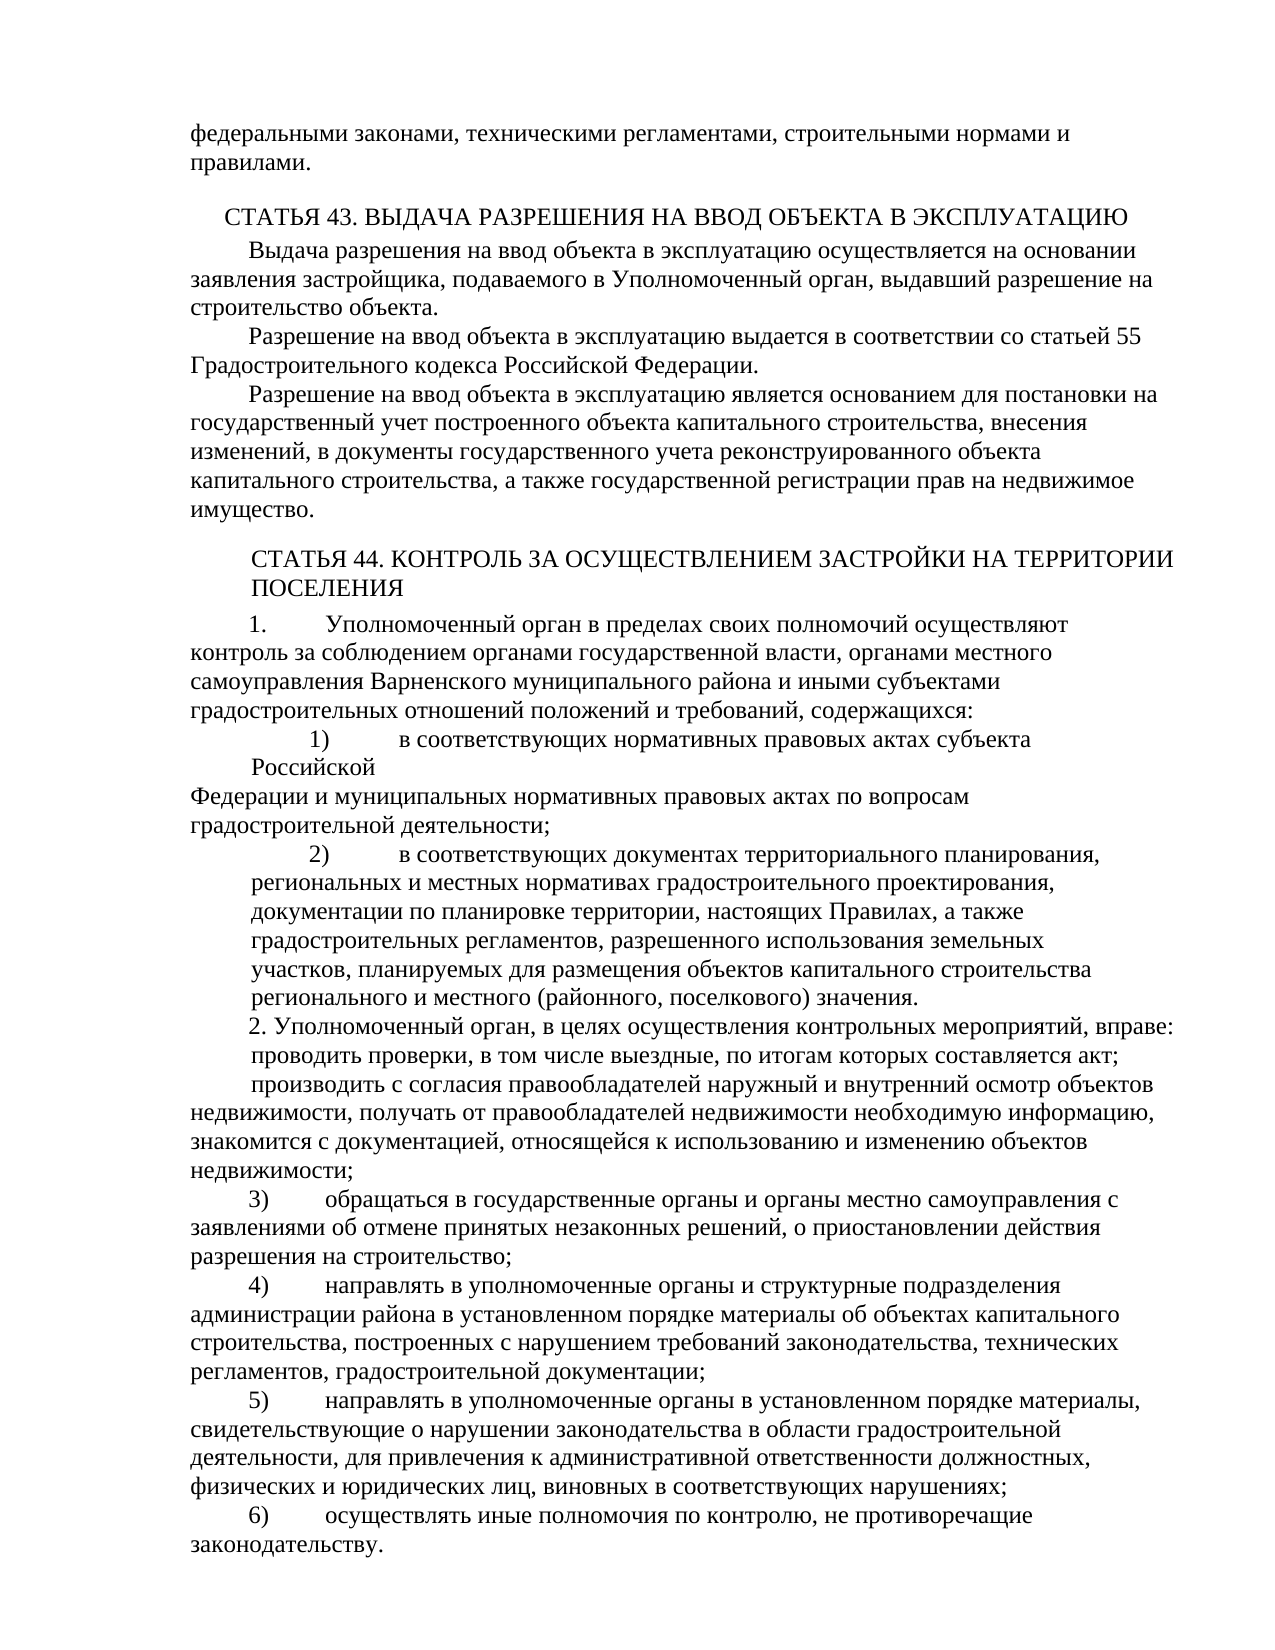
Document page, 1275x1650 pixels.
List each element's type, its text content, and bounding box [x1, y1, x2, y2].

text недвижимости, получать от правообладателей недвижимости необходимую информацию, знакомится с документацией, относящейся к использованию и изменению объектов недвижимости; [190, 1097, 1185, 1184]
text 1. Уполномоченный орган в пределах своих полномочий осуществляют контроль за соблюдением органами государственной власти, органами местного самоуправления Варненского муниципального района и иными субъектами градостроительных отношений положений и требований, содержащихся: [190, 609, 1162, 724]
text СТАТЬЯ 43. ВЫДАЧА РАЗРЕШЕНИЯ НА ВВОД ОБЪЕКТА В ЭКСПЛУАТАЦИЮ [214, 202, 1138, 231]
list в соответствующих нормативных правовых актах субъекта Российской [251, 724, 1146, 781]
text Федерации и муниципальных нормативных правовых актах по вопросам градостроительной деятельности; [190, 781, 1143, 839]
list в соответствующих документах территориального планирования, региональных и местных нормативах градостроительного проектирования, документации по планировке территории, настоящих Правилах, а также градостроительных регламентов, разрешенного использования земельных участков, планируемых для размещения объектов капитального строительства регионального и местного (районного, поселкового) значения. [251, 839, 1146, 1011]
list обращаться в государственные органы и органы местно самоуправления с заявлениями об отмене принятых незаконных решений, о приостановлении действия разрешения на строительство; [190, 1184, 1185, 1270]
text СТАТЬЯ 44. КОНТРОЛЬ ЗА ОСУЩЕСТВЛЕНИЕМ ЗАСТРОЙКИ НА ТЕРРИТОРИИ ПОСЕЛЕНИЯ [251, 544, 1185, 602]
list осуществлять иные полномочия по контролю, не противоречащие законодательству. [190, 1500, 1185, 1557]
text Разрешение на ввод объекта в эксплуатацию является основанием для постановки на государственный учет построенного объекта капитального строительства, внесения изменений, в документы государственного учета реконструированного объекта капитального строительства, а также государственной регистрации прав на недвижимое имущество. [190, 379, 1185, 522]
list направлять в уполномоченные органы и структурные подразделения администрации района в установленном порядке материалы об объектах капитального строительства, построенных с нарушением требований законодательства, технических регламентов, градостроительной документации; [190, 1270, 1185, 1385]
text проводить проверки, в том числе выездные, по итогам которых составляется акт; производить с согласия правообладателей наружный и внутренний осмотр объектов [251, 1040, 1185, 1097]
text Разрешение на ввод объекта в эксплуатацию выдается в соответствии со статьей 55 Градостроительного кодекса Российской Федерации. [190, 321, 1185, 379]
text 2. Уполномоченный орган, в целях осуществления контрольных мероприятий, вправе: [190, 1011, 1185, 1040]
list направлять в уполномоченные органы в установленном порядке материалы, свидетельствующие о нарушении законодательства в области градостроительной деятельности, для привлечения к административной ответственности должностных, физических и юридических лиц, виновных в соответствующих нарушениях; [190, 1385, 1185, 1500]
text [190, 118, 1185, 176]
text Выдача разрешения на ввод объекта в эксплуатацию осуществляется на основании заявления застройщика, подаваемого в Уполномоченный орган, выдавший разрешение на строительство объекта. [190, 235, 1185, 321]
